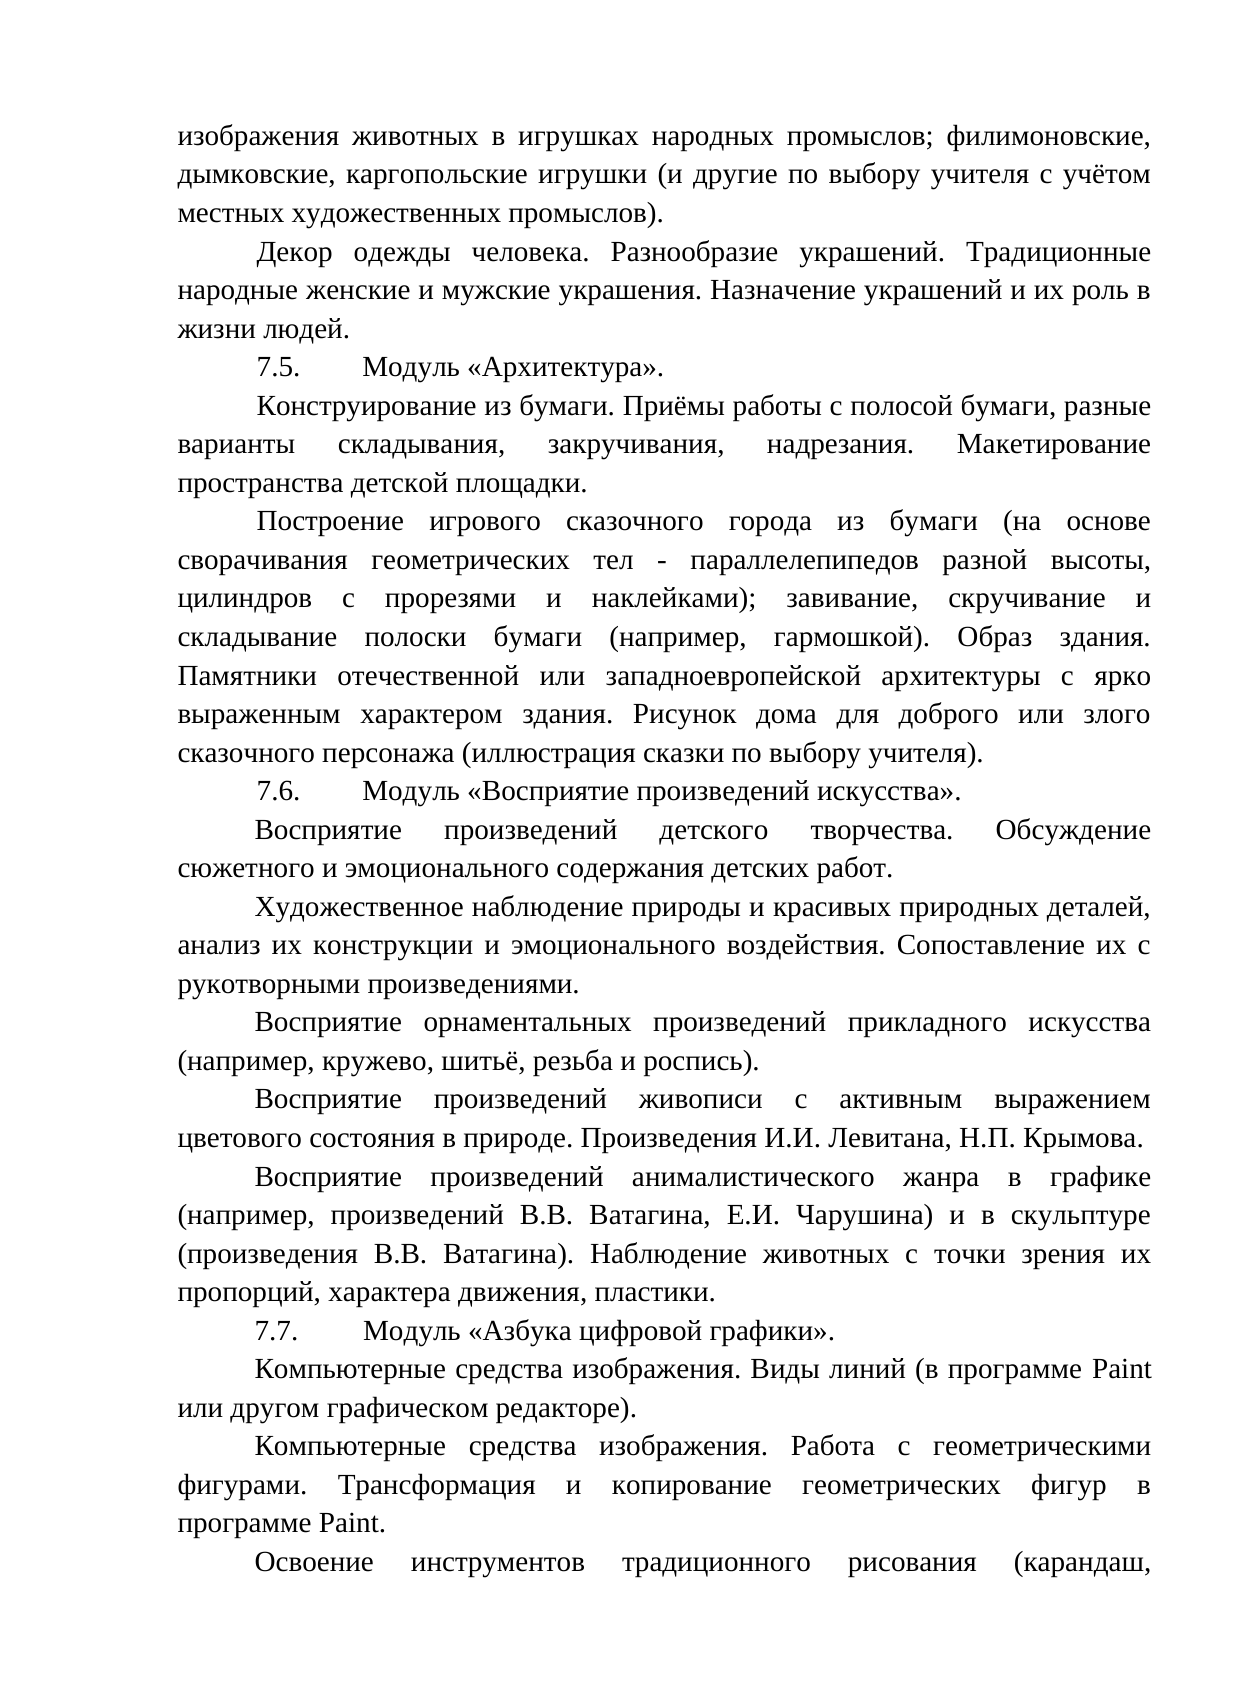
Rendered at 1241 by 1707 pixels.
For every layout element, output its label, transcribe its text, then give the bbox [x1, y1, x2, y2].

text Конструирование из бумаги. Приёмы работы с полосой бумаги, разные варианты складывания, закручивания, надрезания. Макетирование пространства детской площадки. [177, 388, 1152, 498]
text Декор одежды человека. Разнообразие украшений. Традиционные народные женские и мужские украшения. Назначение украшений и их роль в жизни людей. [177, 234, 1152, 344]
text Восприятие произведений анималистического жанра в графике (например, произведений В.В. Ватагина, Е.И. Чарушина) и в скульптуре (произведения В.В. Ватагина). Наблюдение животных с точки зрения их пропорций, характера движения, пластики. [177, 1159, 1152, 1308]
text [177, 118, 1152, 229]
list Модуль «Архитектура». [177, 349, 1152, 383]
text Восприятие орнаментальных произведений прикладного искусства (например, кружево, шитьё, резьба и роспись). [177, 1004, 1152, 1077]
text Восприятие произведений детского творчества. Обсуждение сюжетного и эмоционального содержания детских работ. [177, 812, 1152, 884]
text Компьютерные средства изображения. Виды линий (в программе Paint или другом графическом редакторе). [177, 1351, 1152, 1423]
text Построение игрового сказочного города из бумаги (на основе сворачивания геометрических тел - параллелепипедов разной высоты, цилиндров с прорезями и наклейками); завивание, скручивание и складывание полоски бумаги (например, гармошкой). Образ здания. Памятники отечественной или западноевропейской архитектуры с ярко выраженным характером здания. Рисунок дома для доброго или злого сказочного персонажа (иллюстрация сказки по выбору учителя). [177, 503, 1152, 768]
text Компьютерные средства изображения. Работа с геометрическими фигурами. Трансформация и копирование геометрических фигур в программе Paint. [177, 1428, 1152, 1539]
list Модуль «Восприятие произведений искусства». [177, 773, 1152, 807]
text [177, 1544, 1152, 1578]
list Модуль «Азбука цифровой графики». [177, 1313, 1152, 1346]
text Художественное наблюдение природы и красивых природных деталей, анализ их конструкции и эмоционального воздействия. Сопоставление их с рукотворными произведениями. [177, 889, 1152, 999]
text Восприятие произведений живописи с активным выражением цветового состояния в природе. Произведения И.И. Левитана, Н.П. Крымова. [177, 1082, 1152, 1154]
